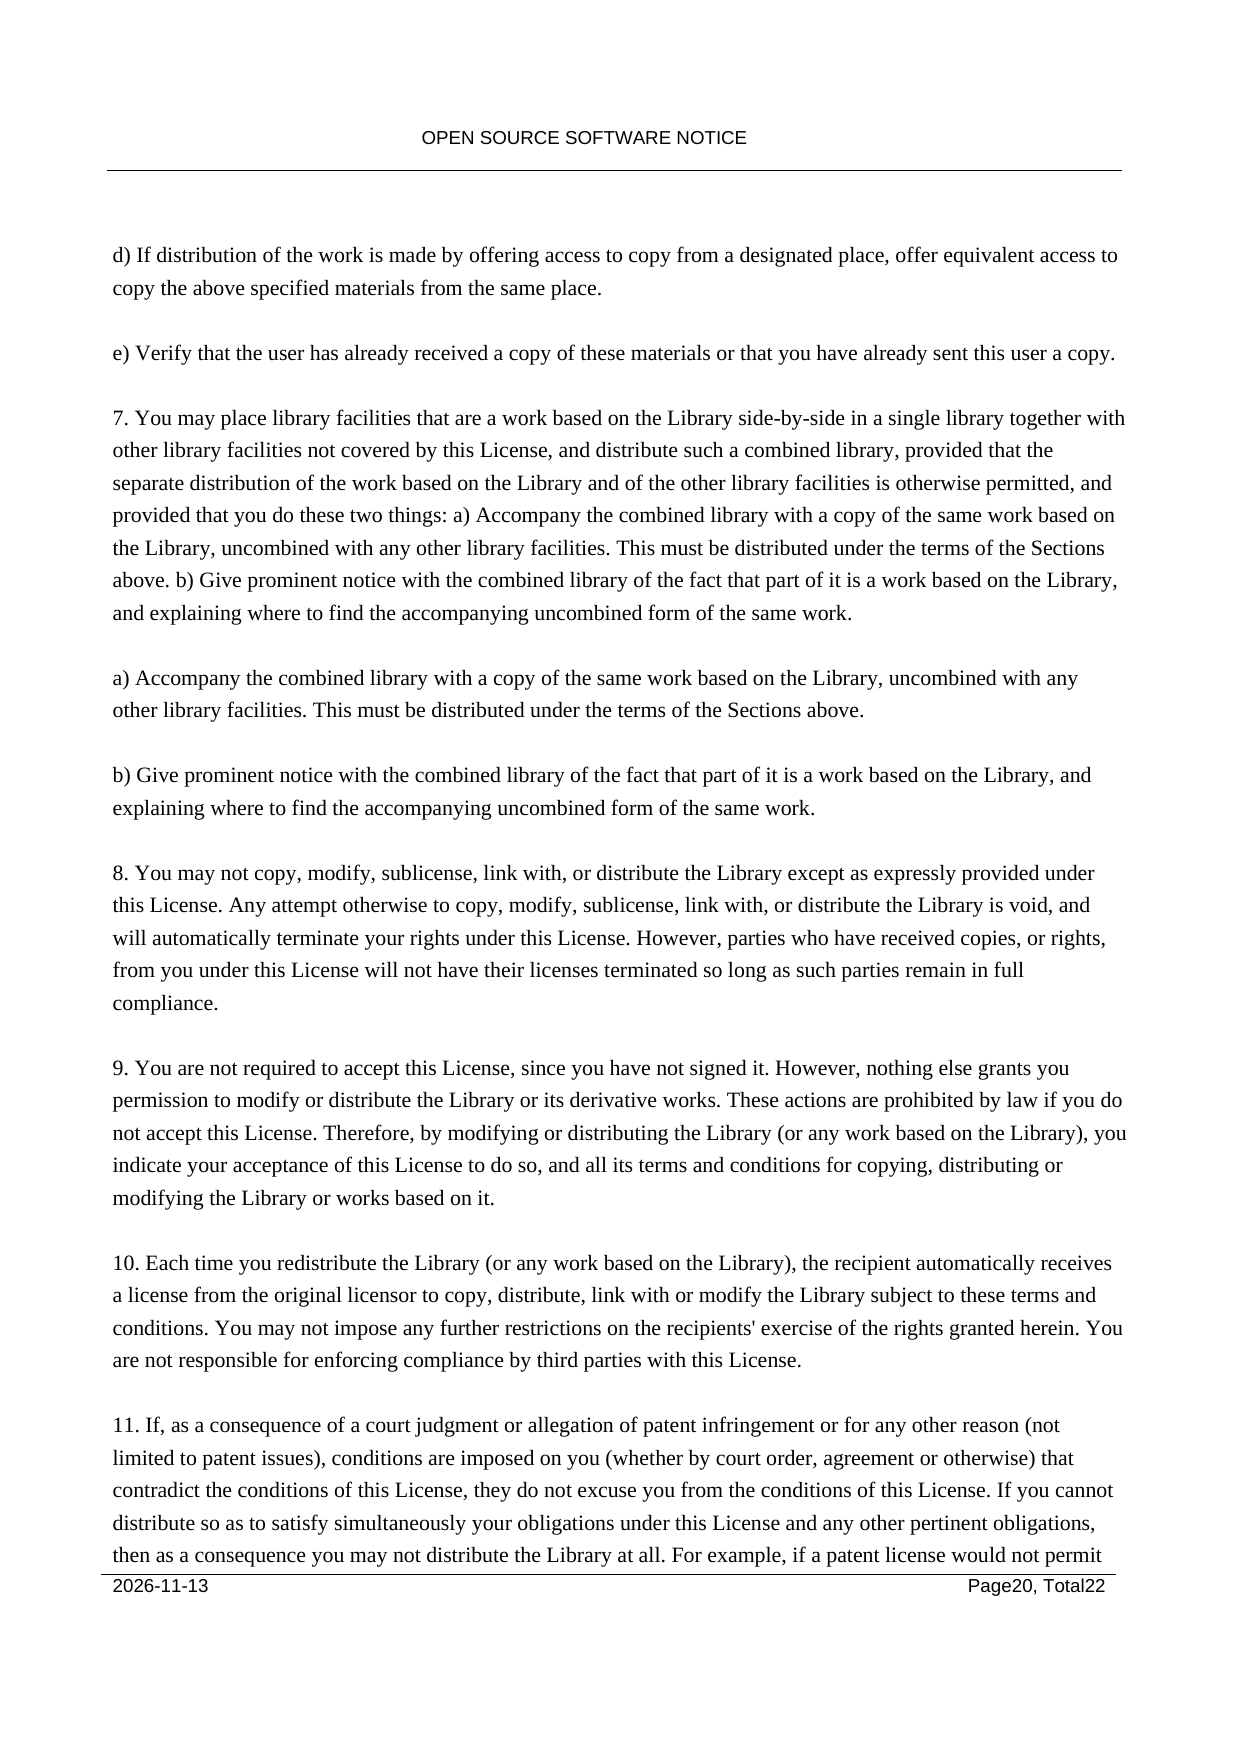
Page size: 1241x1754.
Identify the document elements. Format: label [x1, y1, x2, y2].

text [112, 206, 1128, 1571]
